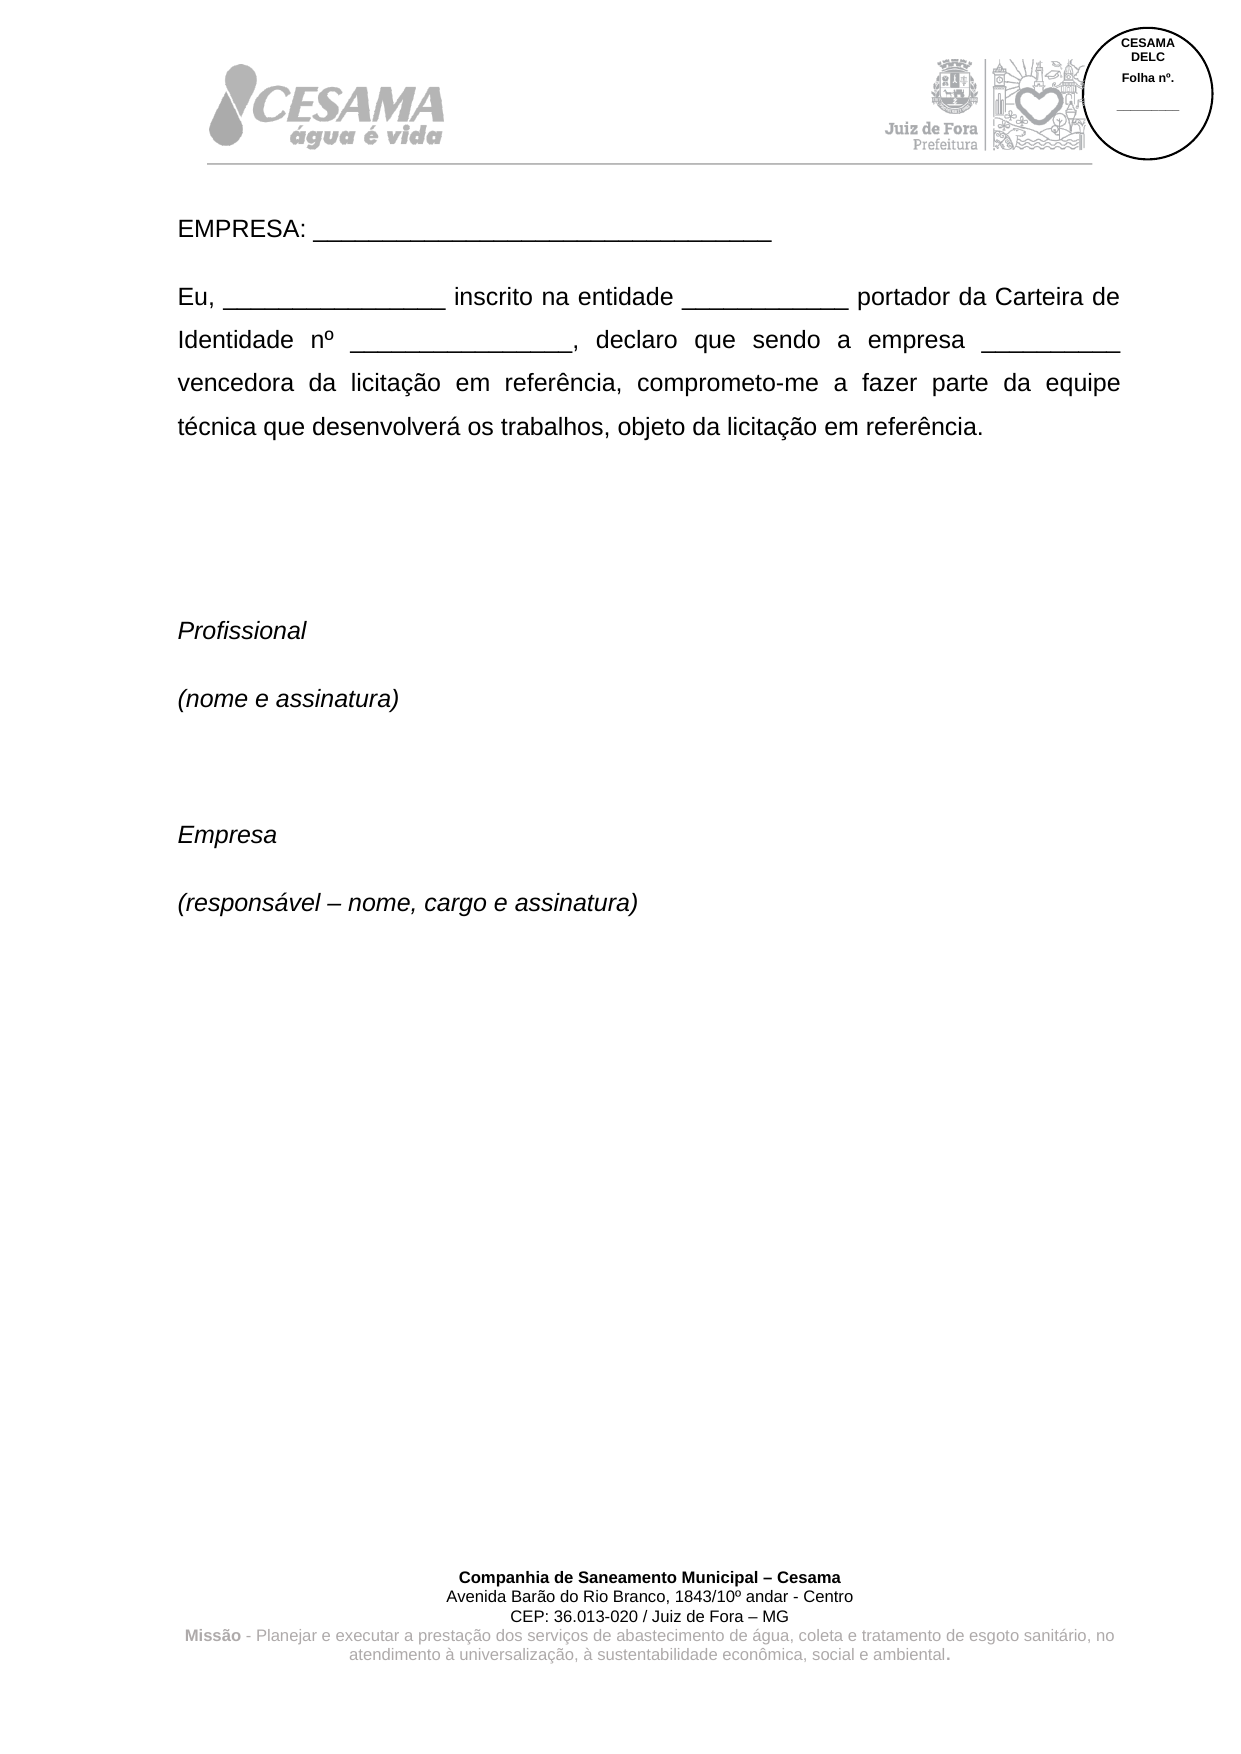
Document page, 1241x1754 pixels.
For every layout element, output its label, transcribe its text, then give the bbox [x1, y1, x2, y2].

text Empresa [177, 820, 1122, 849]
text (responsável – nome, cargo e assinatura) [177, 888, 1122, 917]
text Eu, ________________ inscrito na entidade ____________ portador da Carteira de Identidade nº ________________, declaro que sendo a empresa __________ vencedora da licitação em referência, comprometo-me a fazer parte da equipe técnica que desenvolverá os trabalhos, objeto da licitação em referência. [177, 282, 1122, 440]
text Profissional [177, 616, 1122, 644]
text (nome e assinatura) [177, 684, 1122, 713]
picture [207, 59, 1093, 165]
text EMPRESA: _________________________________ [177, 214, 1122, 243]
